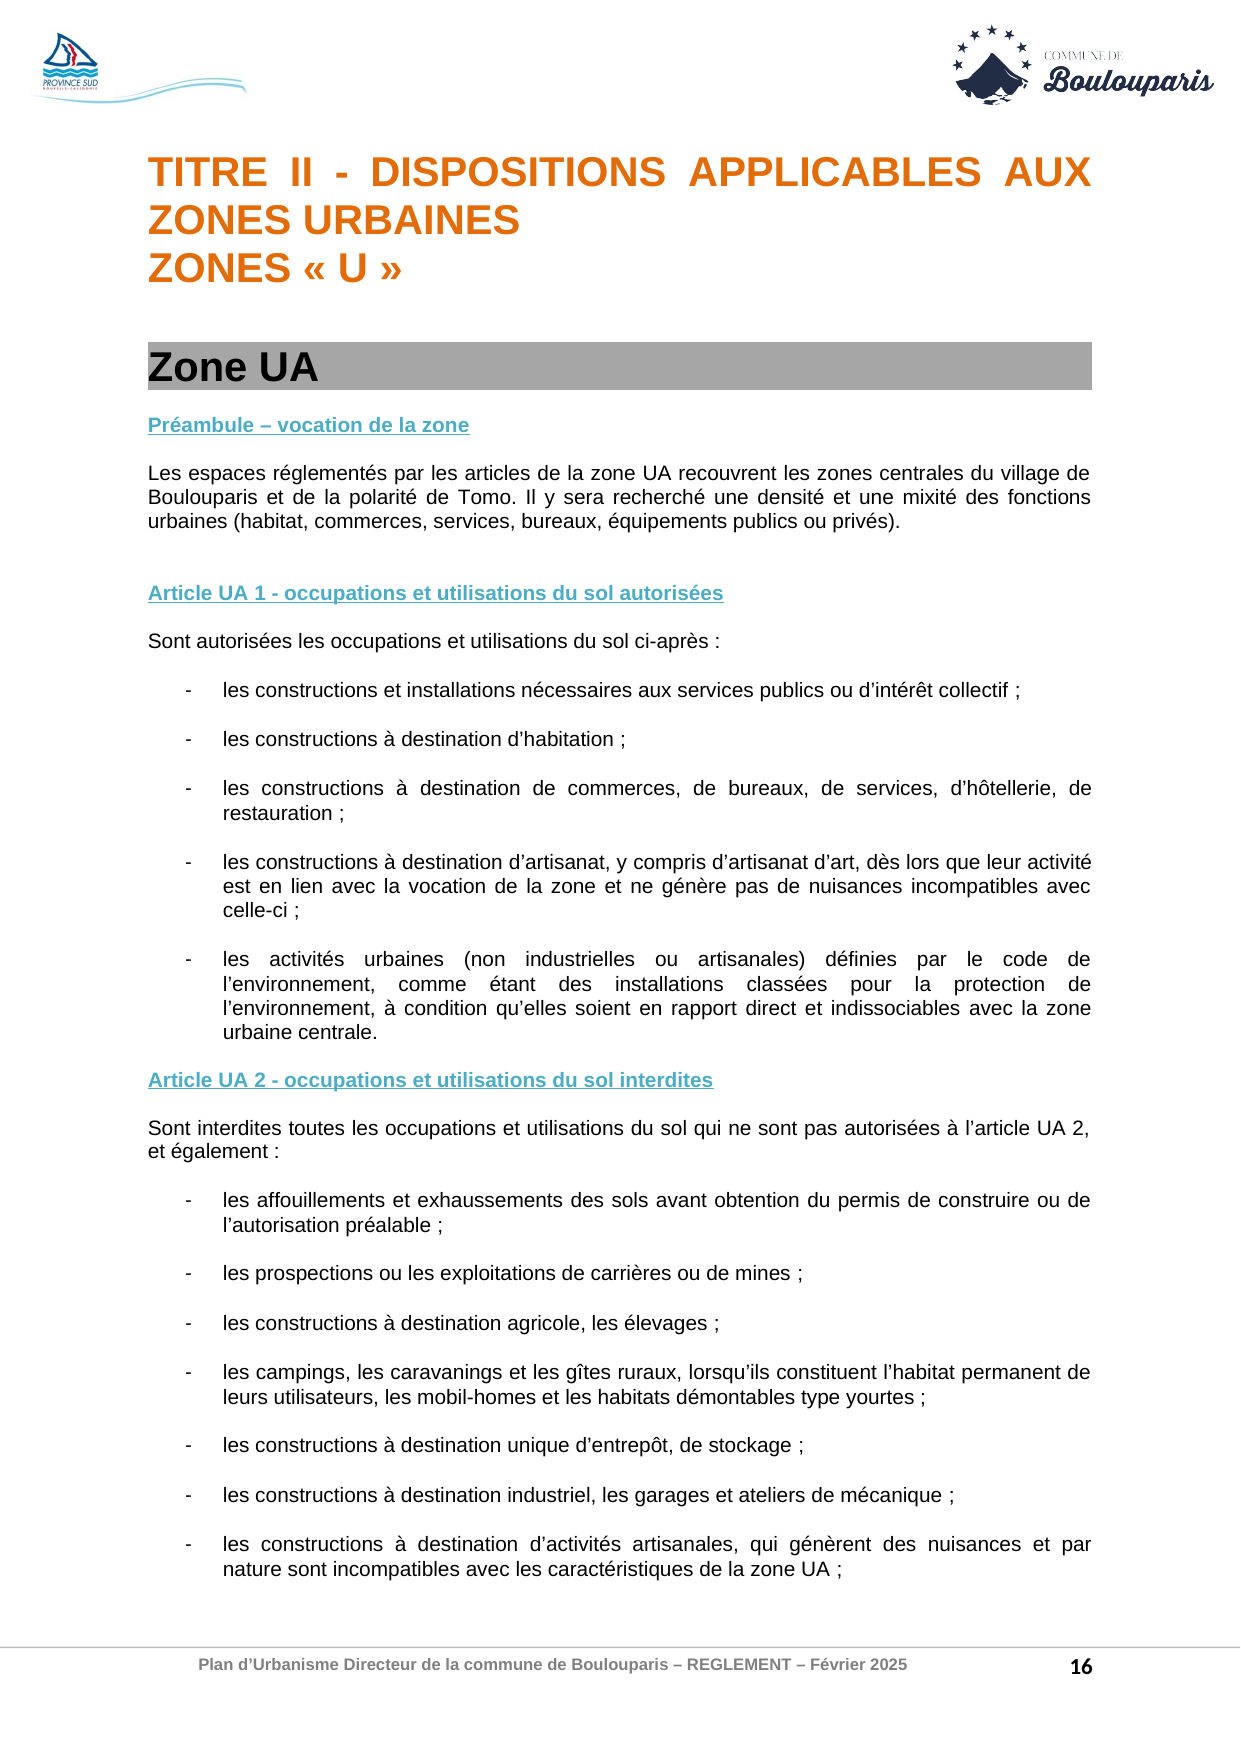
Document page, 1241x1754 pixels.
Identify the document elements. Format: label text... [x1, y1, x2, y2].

text Les espaces réglementés par les articles de la zone UA recouvrent les zones centrales du village de Boulouparis et de la polarité de Tomo. Il y sera recherché une densité et une mixité des fonctions urbaines (habitat, commerces, services, bureaux, équipements publics ou privés). [148, 461, 1092, 533]
text Zone UA [148, 342, 1092, 390]
list les constructions à destination de commerces, de bureaux, de services, d’hôtellerie, de restauration ; [185, 776, 1092, 825]
list les constructions à destination d’artisanat, y compris d’artisanat d’art, dès lors que leur activité est en lien avec la vocation de la zone et ne génère pas de nuisances incompatibles avec celle-ci ; [185, 849, 1092, 922]
list les activités urbaines (non industrielles ou artisanales) définies par le code de l’environnement, comme étant des installations classées pour la protection de l’environnement, à condition qu’elles soient en rapport direct et indissociables avec la zone urbaine centrale. [185, 946, 1092, 1043]
picture [947, 18, 1222, 110]
text Article UA 1 - occupations et utilisations du sol autorisées [148, 581, 1092, 605]
text Sont autorisées les occupations et utilisations du sol ci-après : [148, 629, 1092, 653]
text ZONES « U » [148, 243, 1092, 291]
list les affouillements et exhaussements des sols avant obtention du permis de construire ou de l’autorisation préalable ; [185, 1187, 1092, 1237]
list les campings, les caravanings et les gîtes ruraux, lorsqu’ils constituent l’habitat permanent de leurs utilisateurs, les mobil-homes et les habitats démontables type yourtes ; [185, 1359, 1092, 1409]
list les constructions et installations nécessaires aux services publics ou d’intérêt collectif ; [185, 677, 1092, 702]
picture [27, 21, 250, 116]
list les constructions à destination d’activités artisanales, qui génèrent des nuisances et par nature sont incompatibles avec les caractéristiques de la zone UA ; [185, 1531, 1092, 1581]
list les prospections ou les exploitations de carrières ou de mines ; [185, 1261, 1092, 1286]
text Article UA 2 - occupations et utilisations du sol interdites [148, 1067, 1092, 1091]
list les constructions à destination agricole, les élevages ; [185, 1310, 1092, 1335]
text TITRE II - DISPOSITIONS APPLICABLES AUX ZONES URBAINES [148, 148, 1092, 243]
list les constructions à destination industriel, les garages et ateliers de mécanique ; [185, 1482, 1092, 1507]
text Préambule – vocation de la zone [148, 413, 1092, 437]
list les constructions à destination d’habitation ; [185, 726, 1092, 752]
list les constructions à destination unique d’entrepôt, de stockage ; [185, 1433, 1092, 1458]
text Sont interdites toutes les occupations et utilisations du sol qui ne sont pas autorisées à l’article UA 2, et également : [148, 1115, 1092, 1163]
